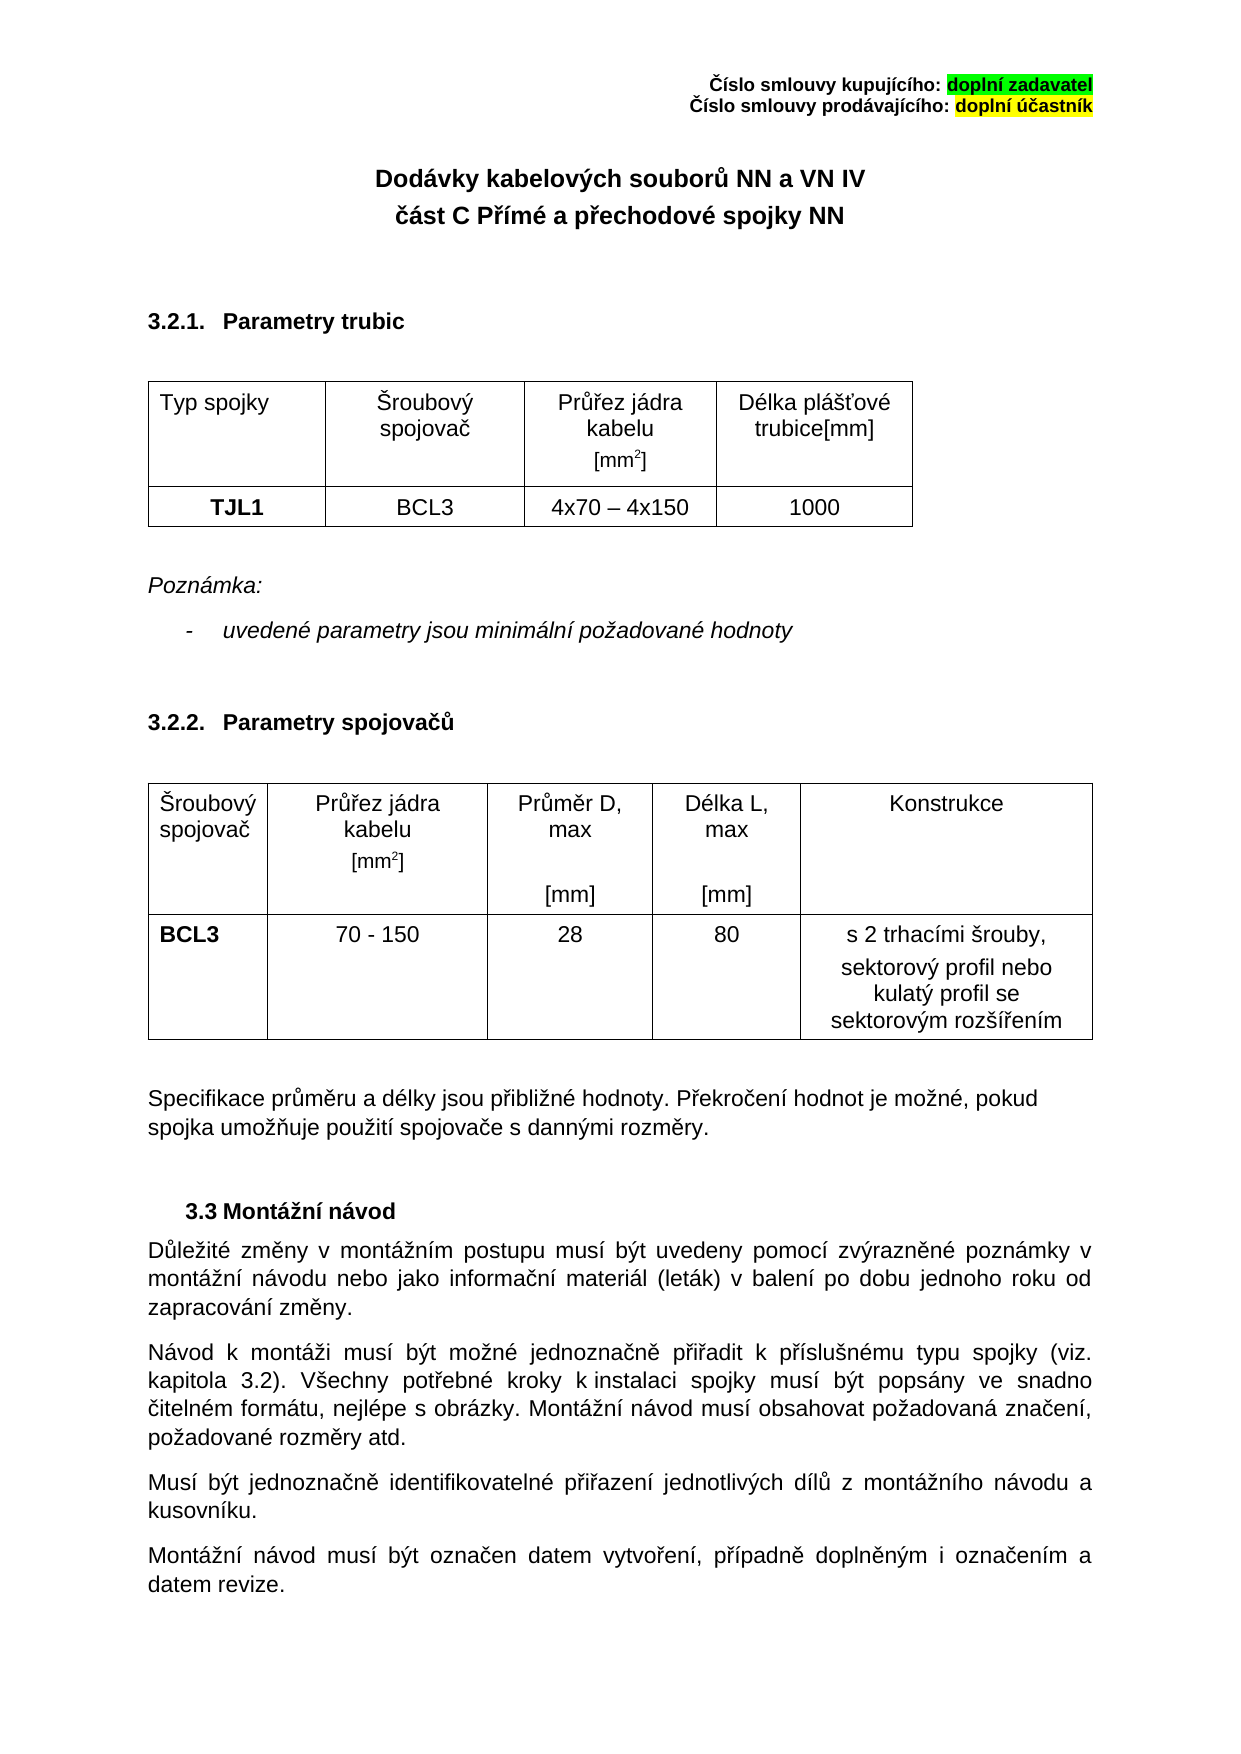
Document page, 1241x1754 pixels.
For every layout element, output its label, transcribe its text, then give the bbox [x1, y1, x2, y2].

subtitle Parametry trubic [148, 308, 1093, 334]
table_header Typ spojky [149, 382, 325, 486]
table_header Šroubový spojovač [149, 784, 267, 914]
text Specifikace průměru a délky jsou přibližné hodnoty. Překročení hodnot je možné, pokud spojka umožňuje použití spojovače s dannými rozměry. [148, 1085, 1093, 1140]
table_header Konstrukce [801, 784, 1092, 914]
text Návod k montáži musí být možné jednoznačně přiřadit k příslušnému typu spojky (viz. kapitola 3.2). Všechny potřebné kroky k instalaci spojky musí být popsány ve snadno čitelném formátu, nejlépe s obrázky. Montážní návod musí obsahovat požadovaná značení, požadované rozměry atd. [148, 1338, 1093, 1450]
table_header Průměr D, max [mm] [488, 784, 652, 914]
table_header Délka plášťové trubice[mm] [717, 382, 912, 486]
table_header Délka L, max [mm] [653, 784, 800, 914]
table_header Šroubový spojovač [326, 382, 524, 486]
table_cell 28 [488, 915, 652, 1039]
table_header Průřez jádra kabelu [mm2] [268, 784, 487, 914]
table_header Průřez jádra kabelu [mm2] [525, 382, 716, 486]
text Musí být jednoznačně identifikovatelné přiřazení jednotlivých dílů z montážního návodu a kusovníku. [148, 1469, 1093, 1524]
table_cell 70 - 150 [268, 915, 487, 1039]
text Montážní návod musí být označen datem vytvoření, případně doplněným i označením a datem revize. [148, 1542, 1093, 1597]
text Poznámka: [148, 572, 1093, 599]
table_cell 80 [653, 915, 800, 1039]
table_cell 1000 [717, 487, 912, 526]
table_cell s 2 trhacími šrouby, sektorový profil nebo kulatý profil se sektorovým rozšířením [801, 915, 1092, 1039]
text Důležité změny v montážním postupu musí být uvedeny pomocí zvýrazněné poznámky v montážní návodu nebo jako informační materiál (leták) v balení po dobu jednoho roku od zapracování změny. [148, 1237, 1093, 1320]
subtitle Parametry spojovačů [148, 709, 1093, 735]
table_cell TJL1 [149, 487, 325, 526]
subtitle Montážní návod [185, 1198, 1093, 1224]
table_cell BCL3 [326, 487, 524, 526]
table_cell BCL3 [149, 915, 267, 1039]
table_cell 4x70 – 4x150 [525, 487, 716, 526]
list uvedené parametry jsou minimální požadované hodnoty [185, 617, 1093, 644]
